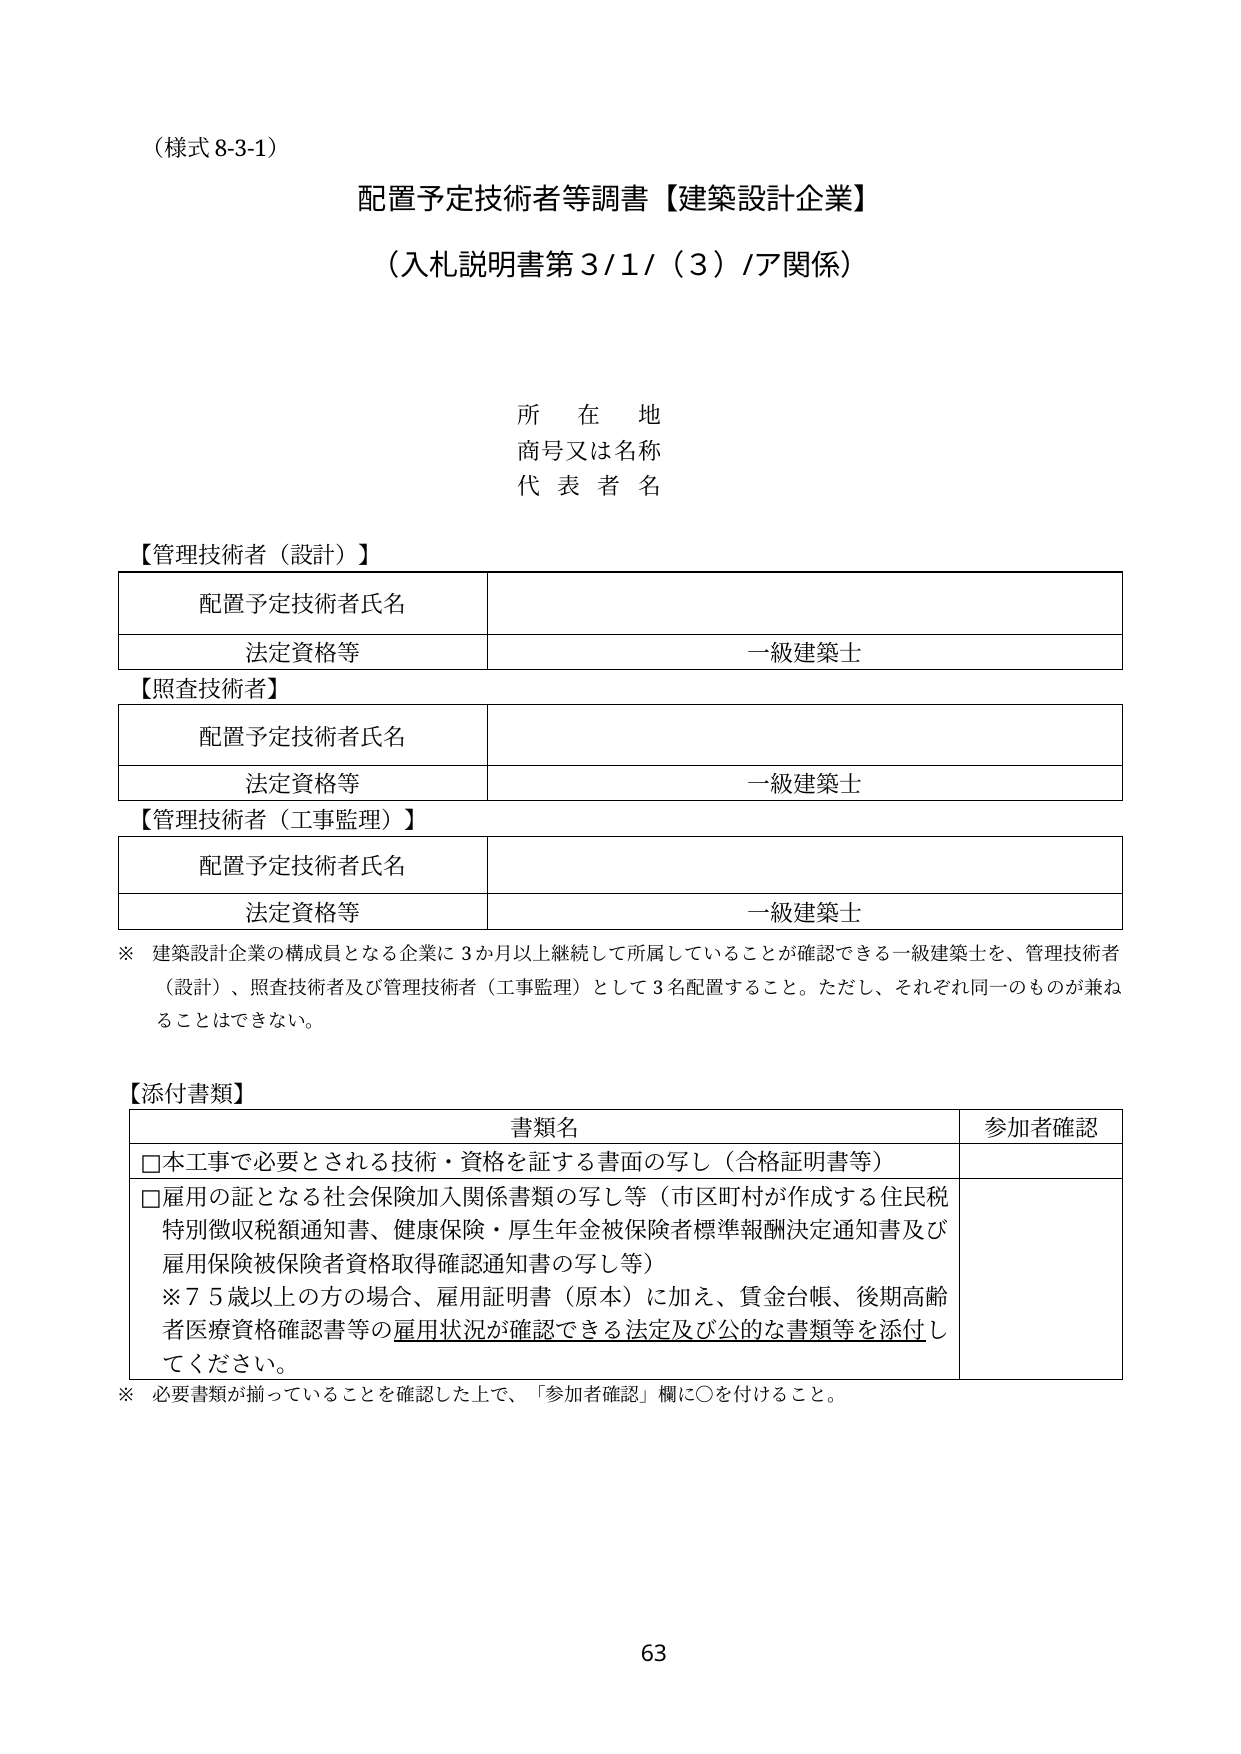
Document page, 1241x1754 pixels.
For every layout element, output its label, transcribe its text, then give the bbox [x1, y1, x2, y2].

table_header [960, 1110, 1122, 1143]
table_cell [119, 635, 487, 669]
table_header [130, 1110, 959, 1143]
text ※ 必要書類が揃っていることを確認した上で、「参加者確認」欄に○を付けること。 [118, 1380, 1122, 1407]
text 配置予定技術者等調書【建築設計企業】 [118, 163, 1122, 230]
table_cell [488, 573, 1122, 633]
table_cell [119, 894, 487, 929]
list ※ 建築設計企業の構成員となる企業に3か月以上継続して所属していることが確認できる一級建築士を、管理技術者（設計）、照査技術者及び管理技術者（工事監理）として3名配置すること。ただし、それぞれ同一のものが兼ねることはできない。 [118, 936, 1122, 1036]
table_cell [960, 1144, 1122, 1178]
text （入札説明書第３/１/（３）/ア関係） [118, 230, 1122, 296]
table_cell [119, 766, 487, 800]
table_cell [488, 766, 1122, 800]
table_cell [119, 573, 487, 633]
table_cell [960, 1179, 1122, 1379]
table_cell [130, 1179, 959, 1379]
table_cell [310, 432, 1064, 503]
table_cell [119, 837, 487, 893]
text 【添付書類】 [118, 1076, 1122, 1109]
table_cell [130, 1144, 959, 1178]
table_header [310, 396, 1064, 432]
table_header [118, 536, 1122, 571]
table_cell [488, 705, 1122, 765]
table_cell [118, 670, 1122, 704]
text （様式8-3-1） [141, 130, 1122, 163]
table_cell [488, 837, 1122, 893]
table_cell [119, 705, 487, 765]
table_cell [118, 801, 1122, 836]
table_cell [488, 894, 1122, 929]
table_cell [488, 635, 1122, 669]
